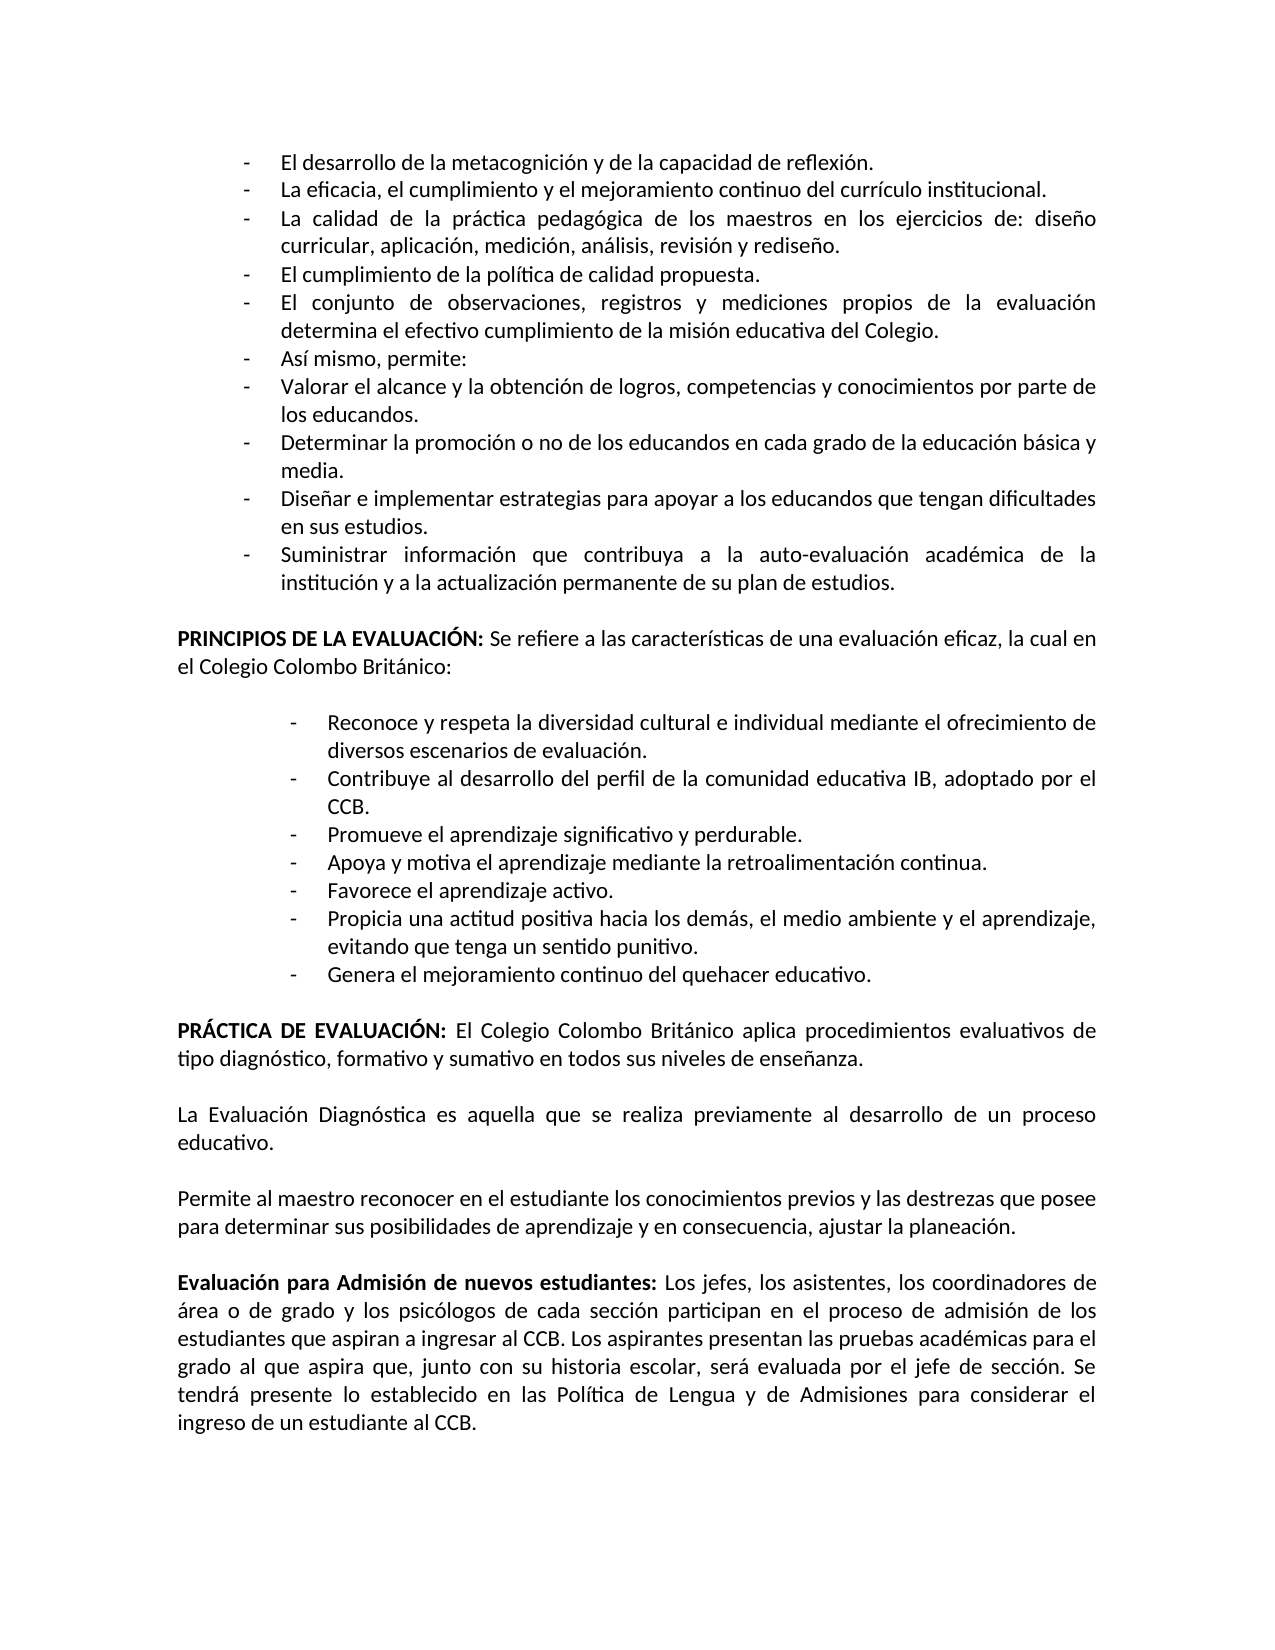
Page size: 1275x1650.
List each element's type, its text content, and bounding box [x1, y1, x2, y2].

list Valorar el alcance y la obtención de logros, competencias y conocimientos por parte de los educandos. [243, 372, 1098, 428]
list Contribuye al desarrollo del perfil de la comunidad educativa IB, adoptado por el CCB. [290, 764, 1098, 820]
text Evaluación para Admisión de nuevos estudiantes: Los jefes, los asistentes, los coordinadores de área o de grado y los psicólogos de cada sección participan en el proceso de admisión de los estudiantes que aspiran a ingresar al CCB. Los aspirantes presentan las pruebas académicas para el grado al que aspira que, junto con su historia escolar, será evaluada por el jefe de sección. Se tendrá presente lo establecido en las Política de Lengua y de Admisiones para considerar el ingreso de un estudiante al CCB. [177, 1268, 1098, 1437]
list El conjunto de observaciones, registros y mediciones propios de la evaluación determina el efectivo cumplimiento de la misión educativa del Colegio. [243, 288, 1098, 344]
text PRINCIPIOS DE LA EVALUACIÓN: Se refiere a las características de una evaluación eficaz, la cual en el Colegio Colombo Británico: [177, 624, 1098, 680]
list La eficacia, el cumplimiento y el mejoramiento continuo del currículo institucional. [243, 176, 1098, 204]
text PRÁCTICA DE EVALUACIÓN: El Colegio Colombo Británico aplica procedimientos evaluativos de tipo diagnóstico, formativo y sumativo en todos sus niveles de enseñanza. [177, 1016, 1098, 1072]
list Así mismo, permite: [243, 344, 1098, 372]
list Propicia una actitud positiva hacia los demás, el medio ambiente y el aprendizaje, evitando que tenga un sentido punitivo. [290, 904, 1098, 960]
text La Evaluación Diagnóstica es aquella que se realiza previamente al desarrollo de un proceso educativo. [177, 1100, 1098, 1156]
list Reconoce y respeta la diversidad cultural e individual mediante el ofrecimiento de diversos escenarios de evaluación. [290, 708, 1098, 764]
list Diseñar e implementar estrategias para apoyar a los educandos que tengan dificultades en sus estudios. [243, 484, 1098, 540]
list Determinar la promoción o no de los educandos en cada grado de la educación básica y media. [243, 428, 1098, 484]
list La calidad de la práctica pedagógica de los maestros en los ejercicios de: diseño curricular, aplicación, medición, análisis, revisión y rediseño. [243, 204, 1098, 260]
list El cumplimiento de la política de calidad propuesta. [243, 260, 1098, 288]
list Promueve el aprendizaje significativo y perdurable. [290, 820, 1098, 848]
text Permite al maestro reconocer en el estudiante los conocimientos previos y las destrezas que posee para determinar sus posibilidades de aprendizaje y en consecuencia, ajustar la planeación. [177, 1184, 1098, 1240]
list Apoya y motiva el aprendizaje mediante la retroalimentación continua. [290, 848, 1098, 876]
list Genera el mejoramiento continuo del quehacer educativo. [290, 960, 1098, 988]
list Favorece el aprendizaje activo. [290, 876, 1098, 904]
list El desarrollo de la metacognición y de la capacidad de reflexión. [243, 148, 1098, 176]
list Suministrar información que contribuya a la auto-evaluación académica de la institución y a la actualización permanente de su plan de estudios. [243, 540, 1098, 596]
